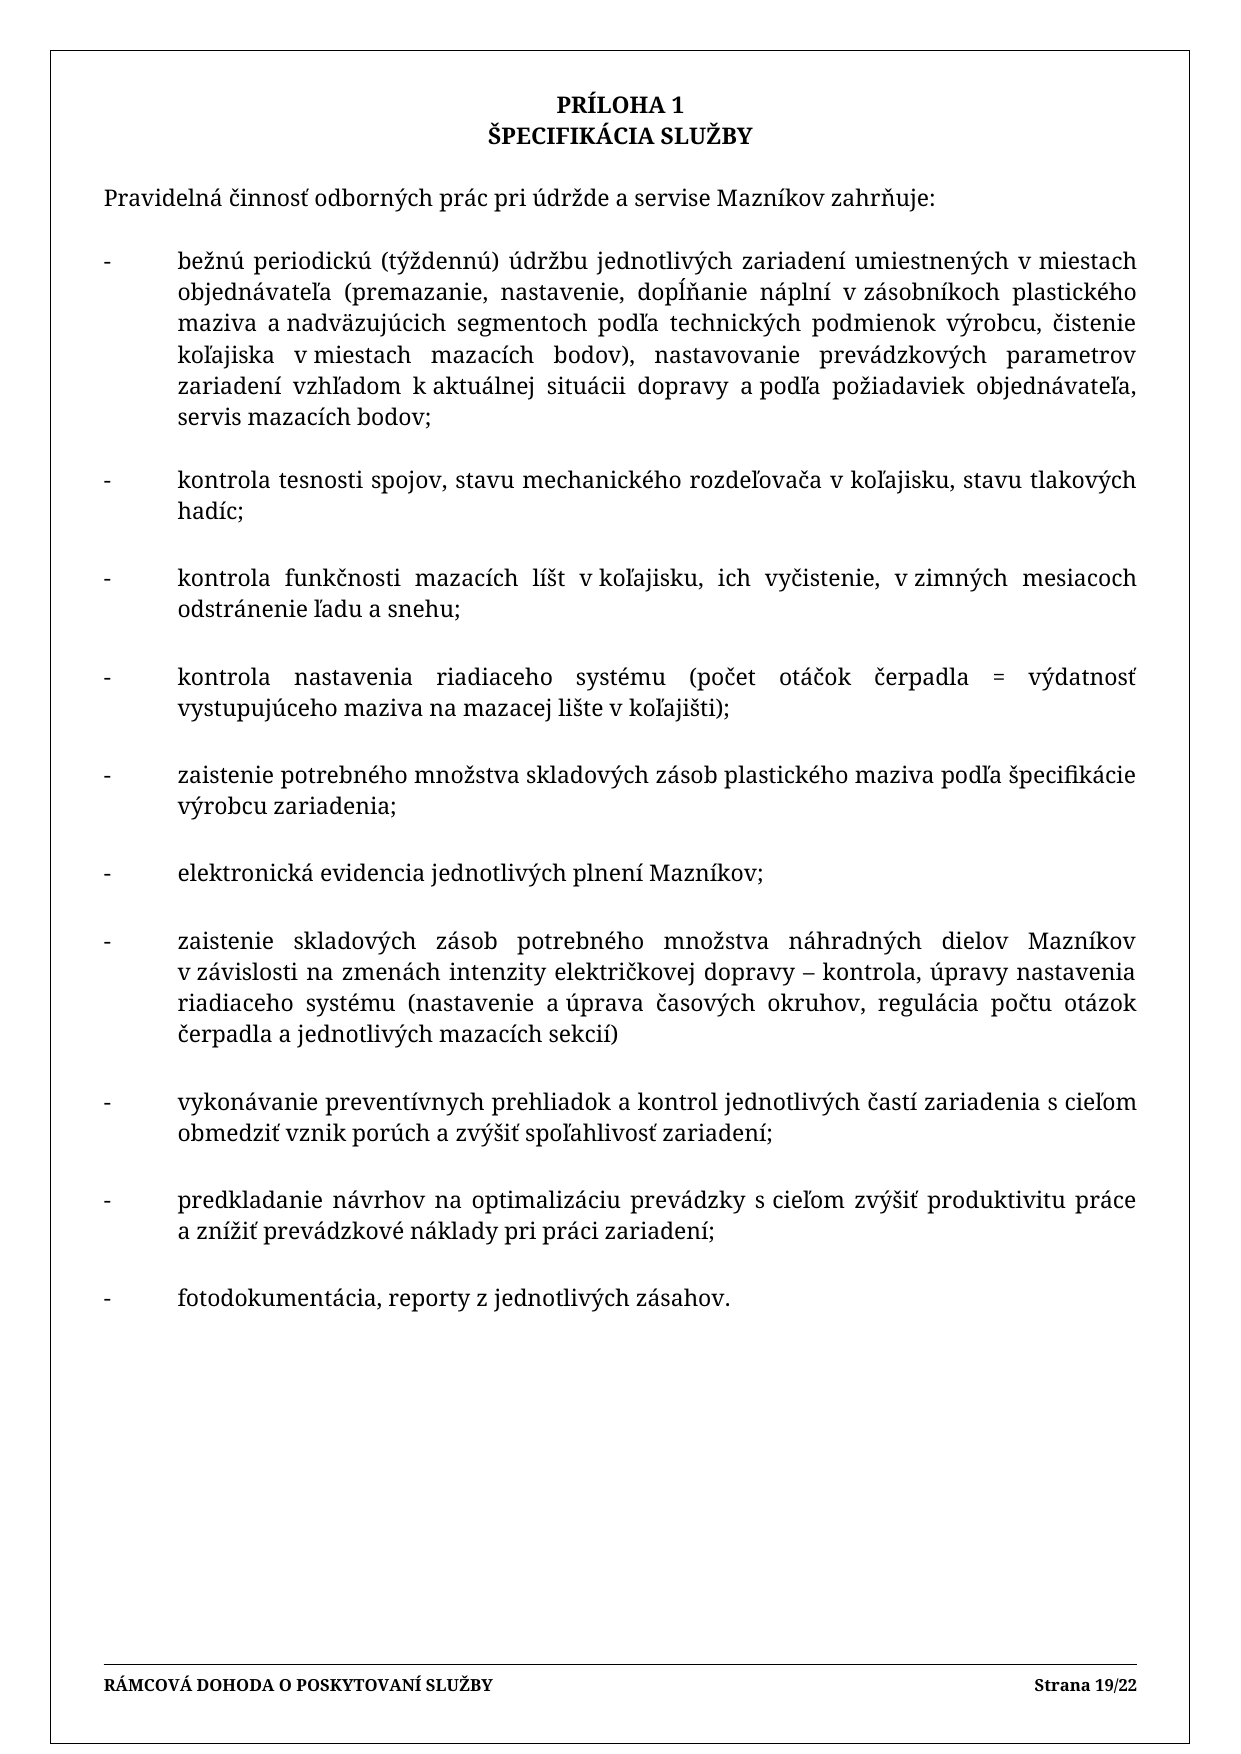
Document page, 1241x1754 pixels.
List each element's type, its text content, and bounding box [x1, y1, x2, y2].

list bežnú periodickú (týždennú) údržbu jednotlivých zariadení umiestnených v miestach objednávateľa (premazanie, nastavenie, dopĺňanie náplní v zásobníkoch plastického maziva a nadväzujúcich segmentoch podľa technických podmienok výrobcu, čistenie koľajiska v miestach mazacích bodov), nastavovanie prevádzkových parametrov zariadení vzhľadom k aktuálnej situácii dopravy a podľa požiadaviek objednávateľa, servis mazacích bodov; [103, 245, 1137, 432]
list kontrola funkčnosti mazacích líšt v koľajisku, ich vyčistenie, v zimných mesiacoch odstránenie ľadu a snehu; [103, 562, 1137, 624]
text Pravidelná činnosť odborných prác pri údržde a servise Mazníkov zahrňuje: [103, 182, 1137, 214]
list fotodokumentácia, reporty z jednotlivých zásahov. [103, 1282, 1137, 1314]
list elektronická evidencia jednotlivých plnení Mazníkov; [103, 857, 1137, 889]
list kontrola nastavenia riadiaceho systému (počet otáčok čerpadla = výdatnosť vystupujúceho maziva na mazacej lište v koľajišti); [103, 661, 1137, 723]
text ŠPECIFIKÁCIA SLUŽBY [103, 120, 1137, 151]
list zaistenie potrebného množstva skladových zásob plastického maziva podľa špecifikácie výrobcu zariadenia; [103, 759, 1137, 821]
list vykonávanie preventívnych prehliadok a kontrol jednotlivých častí zariadenia s cieľom obmedziť vznik porúch a zvýšiť spoľahlivosť zariadení; [103, 1086, 1137, 1148]
text PRÍLOHA 1 [103, 89, 1137, 120]
list predkladanie návrhov na optimalizáciu prevádzky s cieľom zvýšiť produktivitu práce a znížiť prevádzkové náklady pri práci zariadení; [103, 1184, 1137, 1246]
list zaistenie skladových zásob potrebného množstva náhradných dielov Mazníkov v závislosti na zmenách intenzity električkovej dopravy – kontrola, úpravy nastavenia riadiaceho systému (nastavenie a úprava časových okruhov, regulácia počtu otázok čerpadla a jednotlivých mazacích sekcií) [103, 924, 1137, 1049]
list kontrola tesnosti spojov, stavu mechanického rozdeľovača v koľajisku, stavu tlakových hadíc; [103, 464, 1137, 526]
